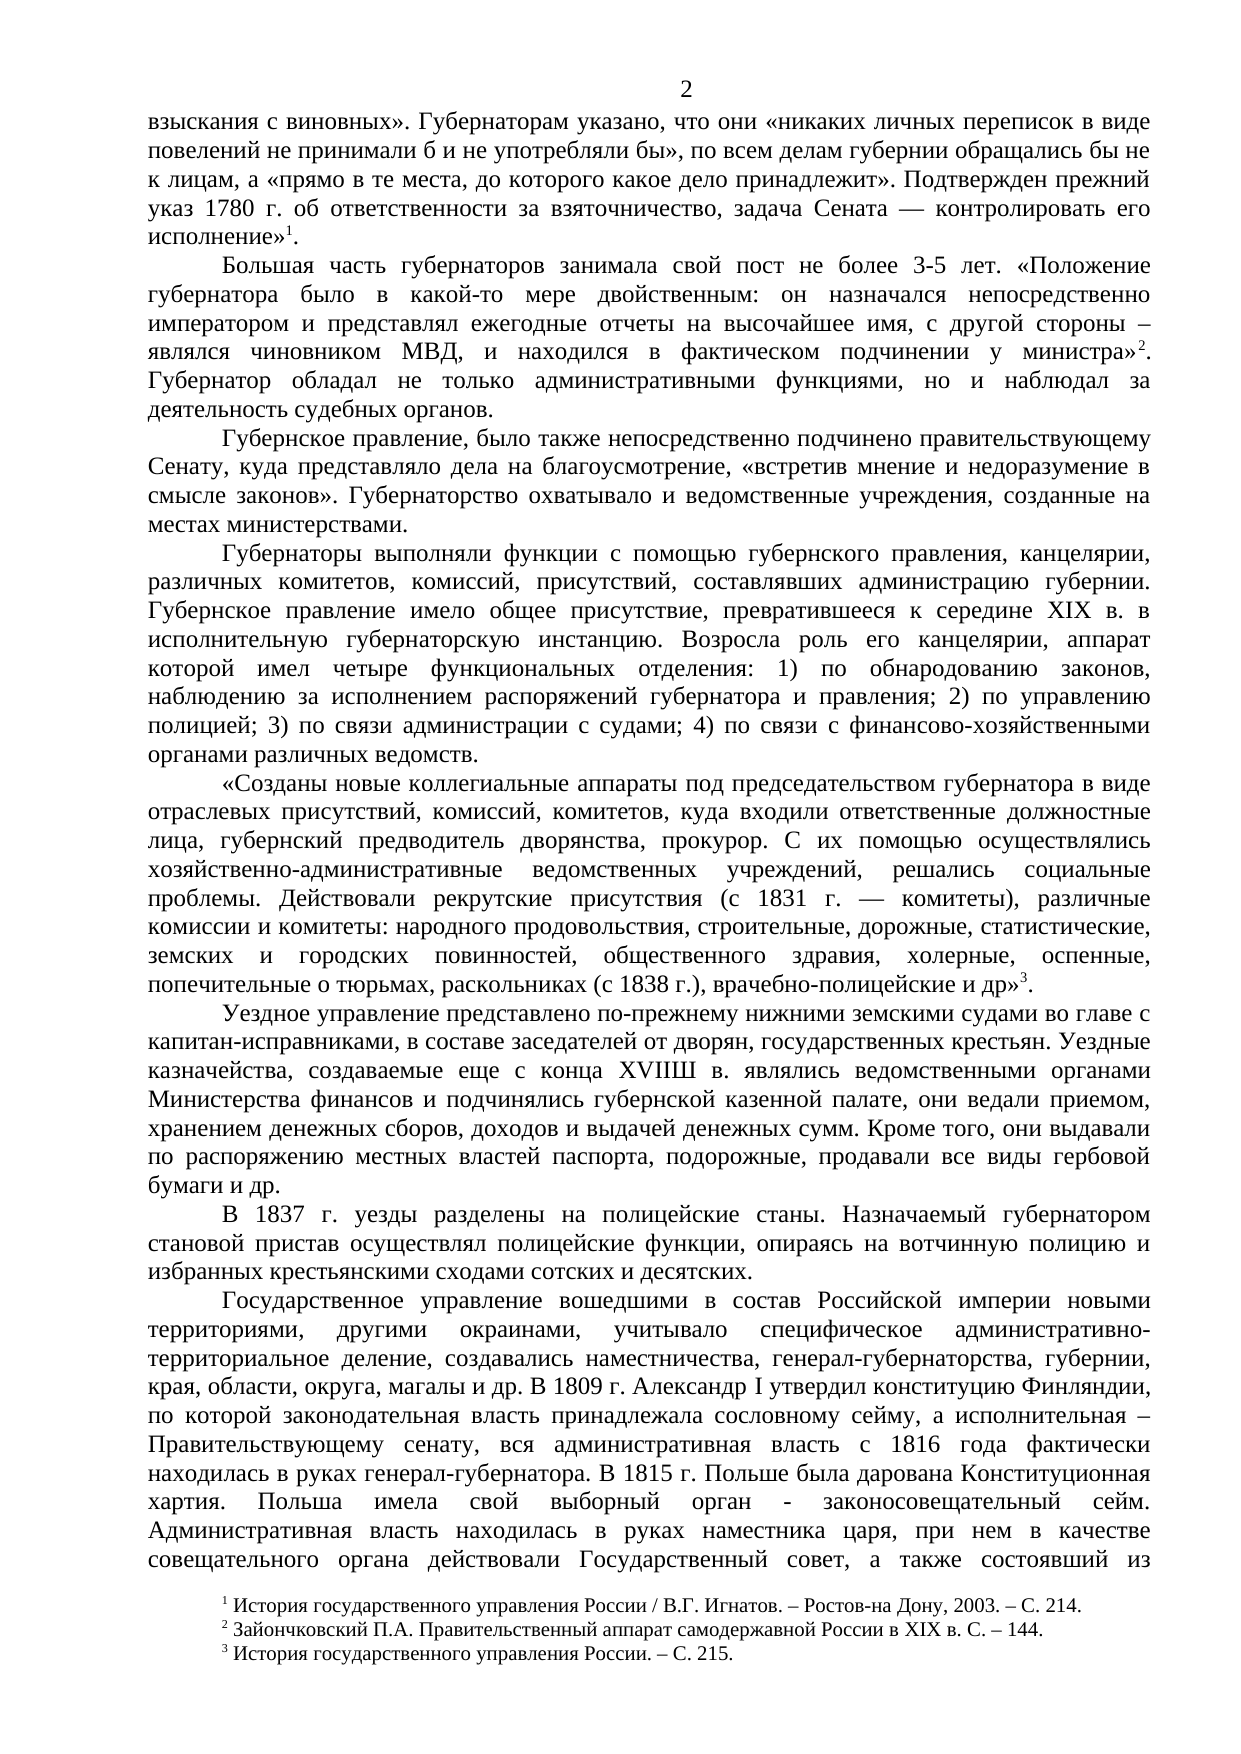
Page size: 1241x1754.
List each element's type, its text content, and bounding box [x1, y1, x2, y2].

text Уездное управление представлено по-прежнему нижними земскими судами во главе с капитан-исправниками, в составе заседателей от дворян, государственных крестьян. Уездные казначейства, создаваемые еще с конца XVIIШ в. являлись ведомственными органами Министерства финансов и подчинялись губернской казенной палате, они ведали приемом, хранением денежных сборов, доходов и выдачей денежных сумм. Кроме того, они выдавали по распоряжению местных властей паспорта, подорожные, продавали все виды гербовой бумаги и др. [148, 998, 1152, 1199]
text В 1837 г. уезды разделены на полицейские станы. Назначаемый губернатором становой пристав осуществлял полицейские функции, опираясь на вотчинную полицию и избранных крестьянскими сходами сотских и десятских. [148, 1199, 1152, 1285]
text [148, 106, 1152, 250]
text Большая часть губернаторов занимала свой пост не более 3-5 лет. «Положение губернатора было в какой-то мере двойственным: он назначался непосредственно императором и представлял ежегодные отчеты на высочайшее имя, с другой стороны – являлся чиновником МВД, и находился в фактическом подчинении у министра». Губернатор обладал не только административными функциями, но и наблюдал за деятельность судебных органов. [148, 250, 1152, 423]
text Губернаторы выполняли функции с помощью губернского правления, канцелярии, различных комитетов, комиссий, присутствий, составлявших администрацию губернии. Губернское правление имело общее присутствие, превратившееся к середине XIX в. в исполнительную губернаторскую инстанцию. Возросла роль его канцелярии, аппарат которой имел четыре функциональных отделения: 1) по обнародованию законов, наблюдению за исполнением распоряжений губернатора и правления; 2) по управлению полицией; 3) по связи администрации с судами; 4) по связи с финансово-хозяйственными органами различных ведомств. [148, 538, 1152, 768]
text Губернское правление, было также непосредственно подчинено правительствующему Сенату, куда представляло дела на благоусмотрение, «встретив мнение и недоразумение в смысле законов». Губернаторство охватывало и ведомственные учреждения, созданные на местах министерствами. [148, 423, 1152, 538]
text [148, 1285, 1152, 1573]
text «Созданы новые коллегиальные аппараты под председательством губернатора в виде отраслевых присутствий, комиссий, комитетов, куда входили ответственные должностные лица, губернский предводитель дворянства, прокурор. С их помощью осуществлялись хозяйственно-административные ведомственных учреждений, решались социальные проблемы. Действовали рекрутские присутствия (с 1831 г. — комитеты), различные комиссии и комитеты: народного продовольствия, строительные, дорожные, статистические, земских и городских повинностей, общественного здравия, холерные, оспенные, попечительные о тюрьмах, раскольниках (с 1838 г.), врачебно-полицейские и др». [148, 768, 1152, 998]
